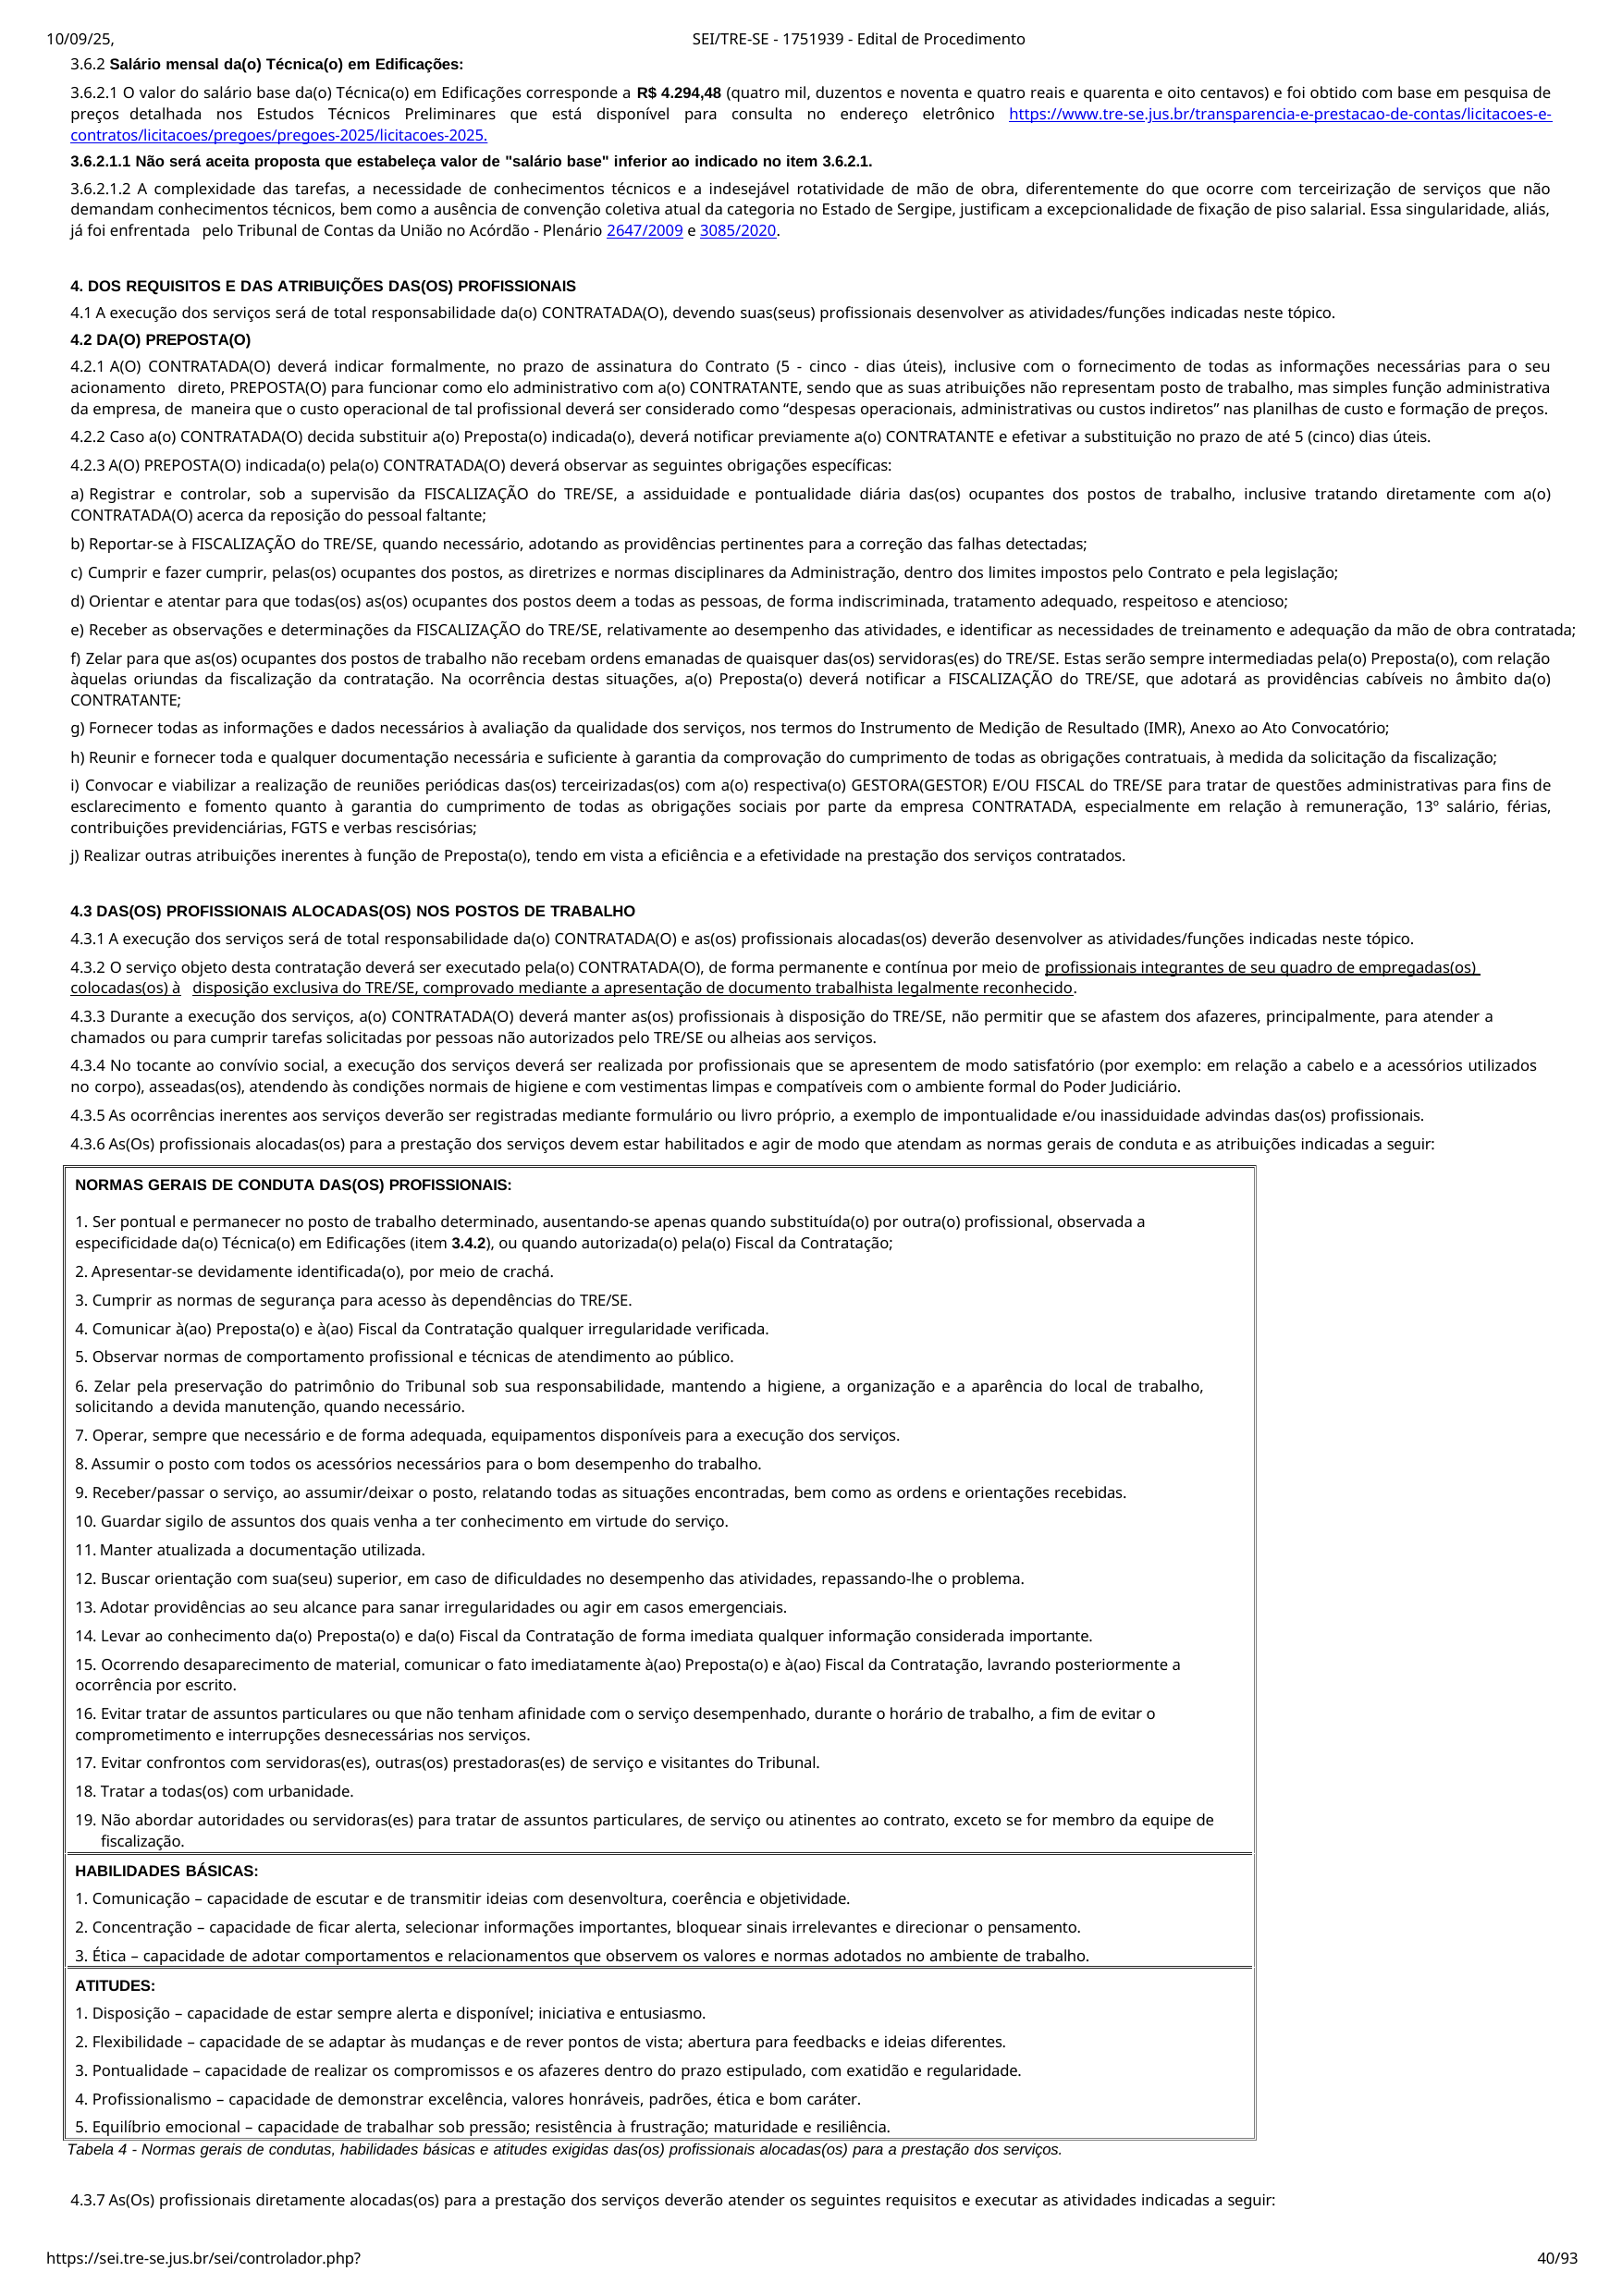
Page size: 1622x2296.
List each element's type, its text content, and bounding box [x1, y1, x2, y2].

list O serviço objeto desta contratação deverá ser executado pela(o) CONTRATADA(O), de forma permanente e contínua por meio de profissionais integrantes de seu quadro de empregadas(os) colocadas(os) à disposição exclusiva do TRE/SE, comprovado mediante a apresentação de documento trabalhista legalmente reconhecido. [70, 956, 1553, 999]
list Orientar e atentar para que todas(os) as(os) ocupantes dos postos deem a todas as pessoas, de forma indiscriminada, tratamento adequado, respeitoso e atencioso; [70, 590, 1581, 611]
list A execução dos serviços será de total responsabilidade da(o) CONTRATADA(O) e as(os) profissionais alocadas(os) deverão desenvolver as atividades/funções indicadas neste tópico. [70, 927, 1581, 949]
subtitle DOS REQUISITOS E DAS ATRIBUIÇÕES DAS(OS) PROFISSIONAIS [70, 276, 1581, 294]
list As(Os) profissionais diretamente alocadas(os) para a prestação dos serviços deverão atender os seguintes requisitos e executar as atividades indicadas a seguir: [70, 2190, 1581, 2211]
list Durante a execução dos serviços, a(o) CONTRATADA(O) deverá manter as(os) profissionais à disposição do TRE/SE, não permitir que se afastem dos afazeres, principalmente, para atender a chamados ou para cumprir tarefas solicitadas por pessoas não autorizados pelo TRE/SE ou alheias aos serviços. [70, 1006, 1553, 1048]
list No tocante ao convívio social, a execução dos serviços deverá ser realizada por profissionais que se apresentem de modo satisfatório (por exemplo: em relação a cabelo e a acessórios utilizados no corpo), asseadas(os), atendendo às condições normais de higiene e com vestimentas limpas e compatíveis com o ambiente formal do Poder Judiciário. [70, 1055, 1553, 1098]
list Convocar e viabilizar a realização de reuniões periódicas das(os) terceirizadas(os) com a(o) respectiva(o) GESTORA(GESTOR) E/OU FISCAL do TRE/SE para tratar de questões administrativas para fins de esclarecimento e fomento quanto à garantia do cumprimento de todas as obrigações sociais por parte da empresa CONTRATADA, especialmente em relação à remuneração, 13º salário, férias, contribuições previdenciárias, FGTS e verbas rescisórias; [70, 775, 1553, 838]
list Reportar-se à FISCALIZAÇÃO do TRE/SE, quando necessário, adotando as providências pertinentes para a correção das falhas detectadas; [70, 533, 1581, 554]
subtitle DA(O) PREPOSTA(O) [70, 331, 1581, 349]
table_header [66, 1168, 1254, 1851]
list A(O) CONTRATADA(O) deverá indicar formalmente, no prazo de assinatura do Contrato (5 - cinco - dias úteis), inclusive com o fornecimento de todas as informações necessárias para o seu acionamento direto, PREPOSTA(O) para funcionar como elo administrativo com a(o) CONTRATANTE, sendo que as suas atribuições não representam posto de trabalho, mas simples função administrativa da empresa, de maneira que o custo operacional de tal profissional deverá ser considerado como “despesas operacionais, administrativas ou custos indiretos” nas planilhas de custo e formação de preços. [70, 356, 1553, 419]
subtitle DAS(OS) PROFISSIONAIS ALOCADAS(OS) NOS POSTOS DE TRABALHO [70, 902, 1581, 920]
list O valor do salário base da(o) Técnica(o) em Edificações corresponde a R$ 4.294,48 (quatro mil, duzentos e noventa e quatro reais e quarenta e oito centavos) e foi obtido com base em pesquisa de preços detalhada nos Estudos Técnicos Preliminares que está disponível para consulta no endereço eletrônico https://www.tre-se.jus.br/transparencia-e-prestacao-de-contas/licitacoes-e- contratos/licitacoes/pregoes/pregoes-2025/licitacoes-2025. [70, 82, 1553, 145]
list Registrar e controlar, sob a supervisão da FISCALIZAÇÃO do TRE/SE, a assiduidade e pontualidade diária das(os) ocupantes dos postos de trabalho, inclusive tratando diretamente com a(o) CONTRATADA(O) acerca da reposição do pessoal faltante; [70, 484, 1553, 525]
list A execução dos serviços será de total responsabilidade da(o) CONTRATADA(O), devendo suas(seus) profissionais desenvolver as atividades/funções indicadas neste tópico. [70, 302, 1581, 323]
list Zelar para que as(os) ocupantes dos postos de trabalho não recebam ordens emanadas de quaisquer das(os) servidoras(es) do TRE/SE. Estas serão sempre intermediadas pela(o) Preposta(o), com relação àquelas oriundas da fiscalização da contratação. Na ocorrência destas situações, a(o) Preposta(o) deverá notificar a FISCALIZAÇÃO do TRE/SE, que adotará as providências cabíveis no âmbito da(o) CONTRATANTE; [70, 647, 1553, 710]
list Receber as observações e determinações da FISCALIZAÇÃO do TRE/SE, relativamente ao desempenho das atividades, e identificar as necessidades de treinamento e adequação da mão de obra contratada; [70, 619, 1581, 640]
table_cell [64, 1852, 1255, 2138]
list Cumprir e fazer cumprir, pelas(os) ocupantes dos postos, as diretrizes e normas disciplinares da Administração, dentro dos limites impostos pelo Contrato e pela legislação; [70, 561, 1581, 583]
list Fornecer todas as informações e dados necessários à avaliação da qualidade dos serviços, nos termos do Instrumento de Medição de Resultado (IMR), Anexo ao Ato Convocatório; [70, 718, 1581, 739]
list A complexidade das tarefas, a necessidade de conhecimentos técnicos e a indesejável rotatividade de mão de obra, diferentemente do que ocorre com terceirização de serviços que não demandam conhecimentos técnicos, bem como a ausência de convenção coletiva atual da categoria no Estado de Sergipe, justificam a excepcionalidade de fixação de piso salarial. Essa singularidade, aliás, já foi enfrentada pelo Tribunal de Contas da União no Acórdão - Plenário 2647/2009 e 3085/2020. [70, 178, 1553, 241]
text Tabela 4 - Normas gerais de condutas, habilidades básicas e atitudes exigidas das(os) profissionais alocadas(os) para a prestação dos serviços. [67, 2141, 1581, 2158]
list Realizar outras atribuições inerentes à função de Preposta(o), tendo em vista a eficiência e a efetividade na prestação dos serviços contratados. [70, 845, 1581, 866]
list As ocorrências inerentes aos serviços deverão ser registradas mediante formulário ou livro próprio, a exemplo de impontualidade e/ou inassiduidade advindas das(os) profissionais. [70, 1104, 1581, 1125]
subtitle Salário mensal da(o) Técnica(o) em Edificações: [70, 54, 1581, 75]
subtitle Não será aceita proposta que estabeleça valor de "salário base" inferior ao indicado no item 3.6.2.1. [70, 153, 1581, 170]
list As(Os) profissionais alocadas(os) para a prestação dos serviços devem estar habilitados e agir de modo que atendam as normas gerais de conduta e as atribuições indicadas a seguir: [70, 1134, 1581, 1154]
list Reunir e fornecer toda e qualquer documentação necessária e suficiente à garantia da comprovação do cumprimento de todas as obrigações contratuais, à medida da solicitação da fiscalização; [70, 746, 1581, 767]
list Caso a(o) CONTRATADA(O) decida substituir a(o) Preposta(o) indicada(o), deverá notificar previamente a(o) CONTRATANTE e efetivar a substituição no prazo de até 5 (cinco) dias úteis. [70, 426, 1581, 448]
list A(O) PREPOSTA(O) indicada(o) pela(o) CONTRATADA(O) deverá observar as seguintes obrigações específicas: [70, 455, 1581, 476]
